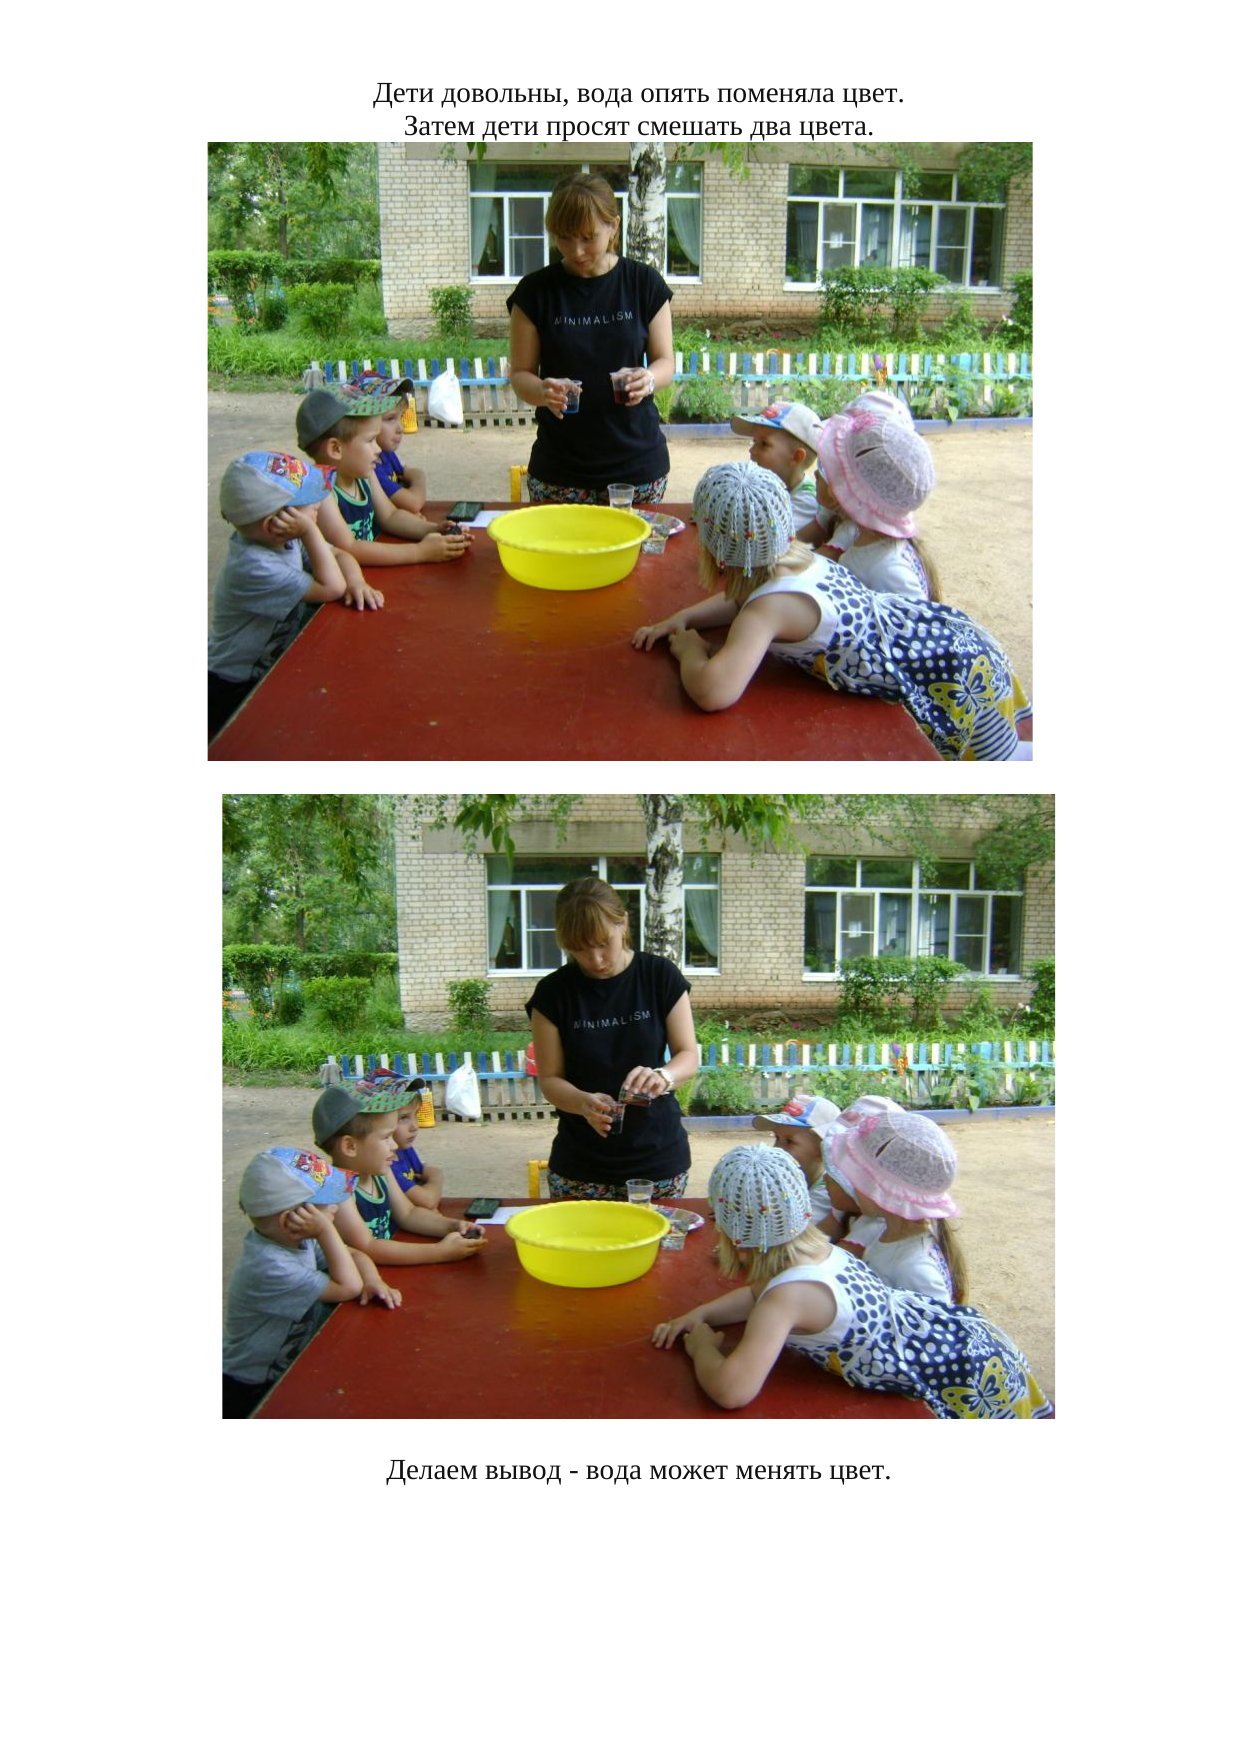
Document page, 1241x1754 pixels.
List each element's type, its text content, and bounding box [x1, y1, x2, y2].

picture [207, 142, 1033, 761]
text Дети довольны, вода опять поменяла цвет. [75, 75, 1165, 108]
picture [222, 794, 1056, 1419]
text Делаем вывод - вода может менять цвет. [75, 1452, 1165, 1486]
